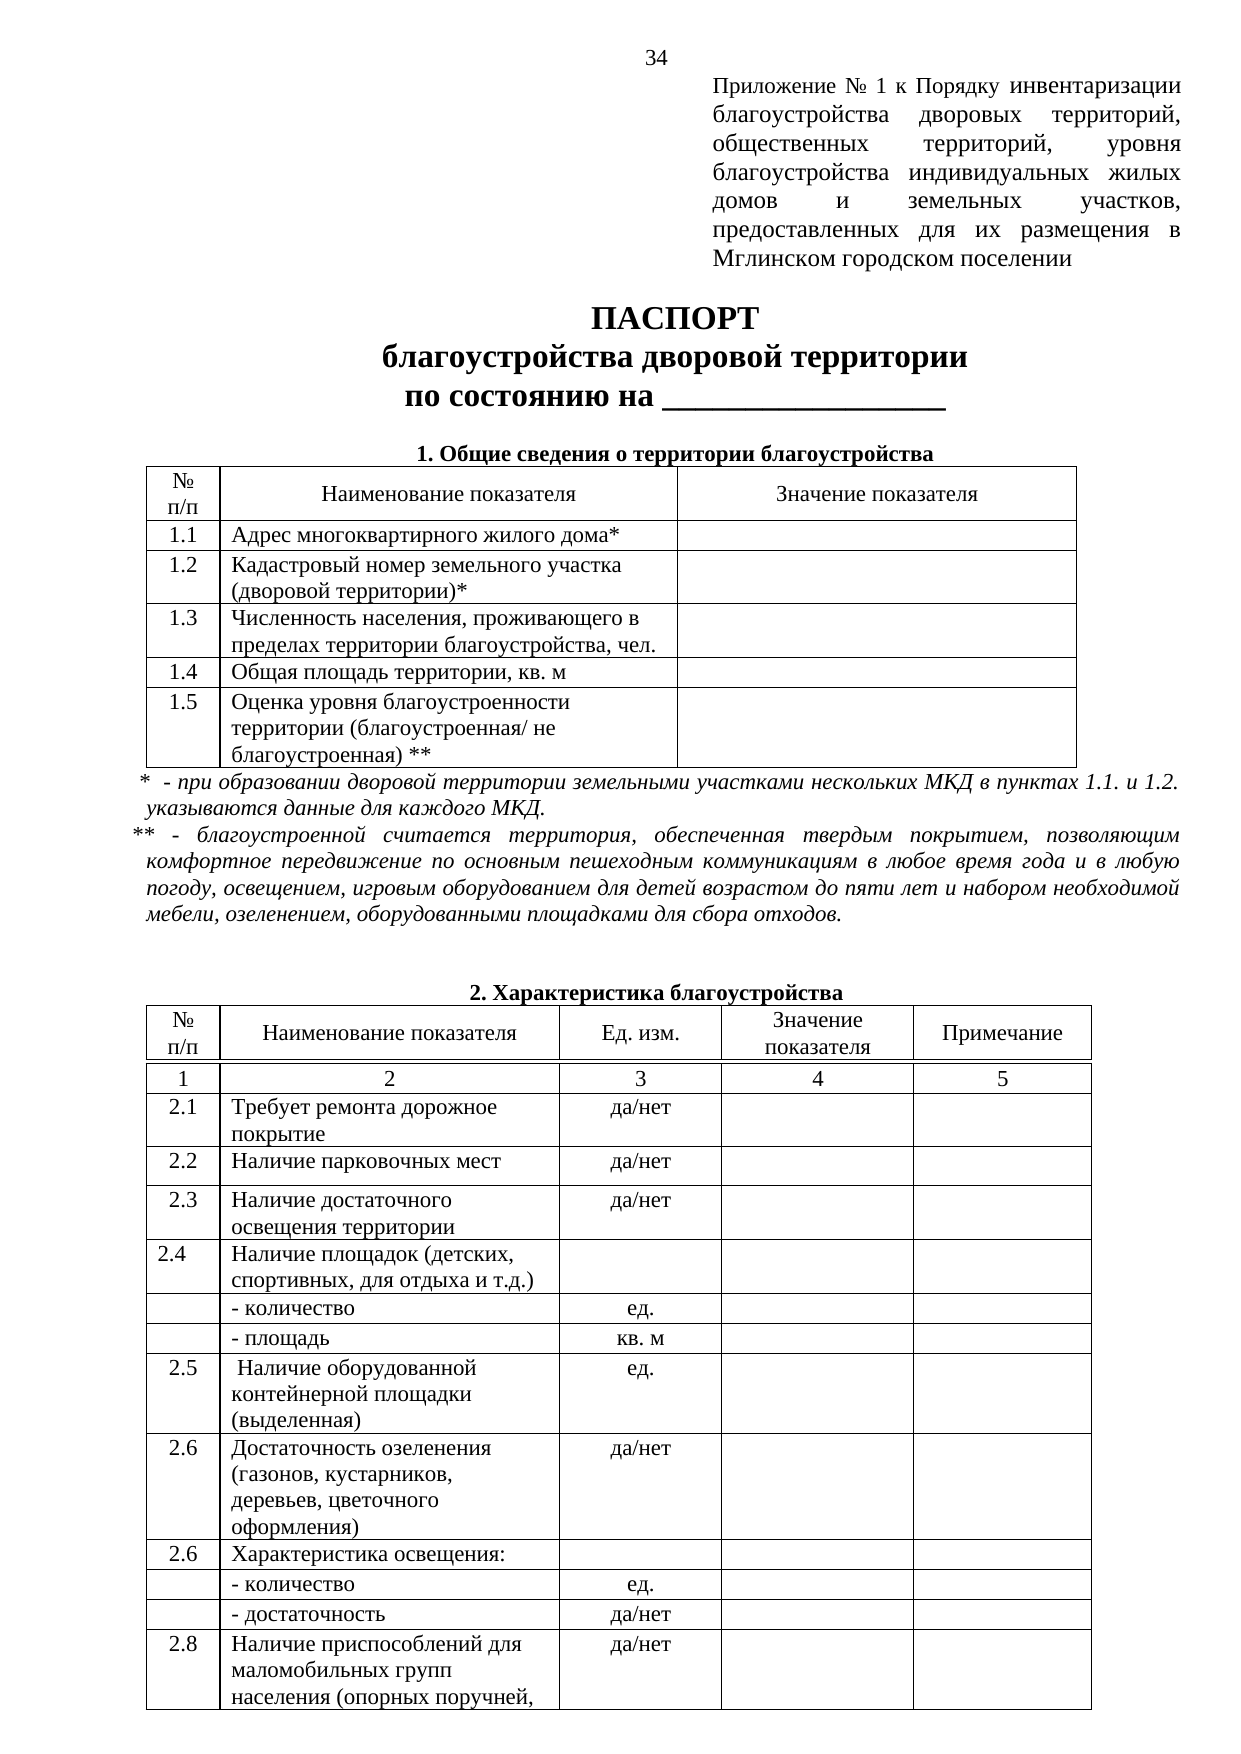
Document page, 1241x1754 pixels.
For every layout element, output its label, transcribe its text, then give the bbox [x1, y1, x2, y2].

table_cell да/нет [560, 1147, 721, 1185]
table_cell Достаточность озеленения (газонов, кустарников, деревьев, цветочного оформления) [221, 1434, 559, 1539]
table_cell да/нет [560, 1186, 721, 1239]
table_cell [722, 1600, 913, 1629]
text 1. Общие сведения о территории благоустройства [169, 439, 1181, 466]
table_cell - количество [221, 1294, 559, 1323]
table_cell 1.1 [147, 521, 219, 549]
table_cell Адрес многоквартирного жилого дома* [221, 521, 677, 549]
table_cell 1.3 [147, 604, 219, 657]
table_header 3 [560, 1064, 721, 1092]
table_header Значение показателя [722, 1006, 913, 1059]
table_cell Наличие достаточного освещения территории [221, 1186, 559, 1239]
table_cell [147, 1294, 219, 1323]
table_cell да/нет [560, 1630, 721, 1709]
text ** - благоустроенной считается территория, обеспеченная твердым покрытием, позволяющим комфортное передвижение по основным пешеходным коммуникациям в любое время года и в любую погоду, освещением, игровым оборудованием для детей возрастом до пяти лет и набором необходимой мебели, озеленением, оборудованными площадками для сбора отходов. [131, 821, 1181, 926]
text благоустройства дворовой территории [169, 337, 1181, 375]
table_cell 2.3 [147, 1186, 219, 1239]
table_cell Численность населения, проживающего в пределах территории благоустройства, чел. [221, 604, 677, 657]
table_header Значение показателя [678, 467, 1076, 520]
table_cell [914, 1186, 1091, 1239]
table_cell [914, 1630, 1091, 1709]
table_cell [560, 1240, 721, 1293]
table_cell [914, 1434, 1091, 1539]
table_cell Оценка уровня благоустроенности территории (благоустроенная/ не благоустроенная) ** [221, 688, 677, 767]
table_cell 2.6 [147, 1540, 219, 1569]
table_cell Общая площадь территории, кв. м [221, 658, 677, 687]
text по состоянию на _________________ [169, 375, 1181, 413]
table_cell [678, 551, 1076, 603]
table_cell [914, 1147, 1091, 1185]
table_cell [678, 604, 1076, 657]
table_header 5 [914, 1064, 1091, 1092]
table_cell [147, 1324, 219, 1353]
table_cell [722, 1147, 913, 1185]
table_header Ед. изм. [560, 1006, 721, 1059]
table_cell 1.2 [147, 551, 219, 603]
text Приложение № 1 к Порядку инвентаризации благоустройства дворовых территорий, общественных территорий, уровня благоустройства индивидуальных жилых домов и земельных участков, предоставленных для их размещения в Мглинском городском поселении [712, 71, 1181, 272]
table_cell [914, 1354, 1091, 1433]
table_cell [221, 1630, 559, 1709]
table_cell [147, 1600, 219, 1629]
table_cell [722, 1540, 913, 1569]
table_cell Наличие площадок (детских, спортивных, для отдыха и т.д.) [221, 1240, 559, 1293]
table_cell 2.4 [147, 1240, 219, 1293]
table_cell ед. [560, 1570, 721, 1599]
table_cell да/нет [560, 1600, 721, 1629]
table_cell - достаточность [221, 1600, 559, 1629]
table_cell [722, 1354, 913, 1433]
table_header Наименование показателя [221, 467, 677, 520]
table_cell [678, 658, 1076, 687]
table_cell [914, 1540, 1091, 1569]
table_cell [914, 1094, 1091, 1146]
table_cell [722, 1324, 913, 1353]
table_header № п/п [147, 1006, 219, 1059]
table_header Наименование показателя [221, 1006, 559, 1059]
table_cell [722, 1186, 913, 1239]
table_cell [722, 1630, 913, 1709]
table_cell Наличие оборудованной контейнерной площадки (выделенная) [221, 1354, 559, 1433]
table_cell [722, 1240, 913, 1293]
table_cell [914, 1570, 1091, 1599]
table_cell - количество [221, 1570, 559, 1599]
table_cell [678, 521, 1076, 549]
table_header № п/п [147, 467, 219, 520]
table_cell 1.5 [147, 688, 219, 767]
table_cell Кадастровый номер земельного участка (дворовой территории)* [221, 551, 677, 603]
table_cell 2.5 [147, 1354, 219, 1433]
table_cell ед. [560, 1354, 721, 1433]
table_header 4 [722, 1064, 913, 1092]
table_cell [560, 1540, 721, 1569]
table_cell да/нет [560, 1434, 721, 1539]
table_cell [147, 1570, 219, 1599]
table_cell 2.2 [147, 1147, 219, 1185]
table_cell [914, 1294, 1091, 1323]
table_cell ед. [560, 1294, 721, 1323]
table_cell [722, 1570, 913, 1599]
table_cell [722, 1294, 913, 1323]
text 2. Характеристика благоустройства [131, 979, 1181, 1005]
table_cell кв. м [560, 1324, 721, 1353]
text ПАСПОРТ [169, 298, 1181, 337]
table_cell Требует ремонта дорожное покрытие [221, 1094, 559, 1146]
table_cell [722, 1434, 913, 1539]
table_cell [914, 1600, 1091, 1629]
table_cell [914, 1324, 1091, 1353]
table_cell 2.6 [147, 1434, 219, 1539]
table_cell да/нет [560, 1094, 721, 1146]
text * - при образовании дворовой территории земельными участками нескольких МКД в пунктах 1.1. и 1.2. указываются данные для каждого МКД. [131, 768, 1181, 821]
table_cell Характеристика освещения: [221, 1540, 559, 1569]
table_cell Наличие парковочных мест [221, 1147, 559, 1185]
table_cell 2.8 [147, 1630, 219, 1709]
table_cell 1.4 [147, 658, 219, 687]
table_cell [914, 1240, 1091, 1293]
table_cell - площадь [221, 1324, 559, 1353]
table_cell [722, 1094, 913, 1146]
table_header 2 [221, 1064, 559, 1092]
table_header 1 [147, 1064, 219, 1092]
table_cell 2.1 [147, 1094, 219, 1146]
table_cell [678, 688, 1076, 767]
table_header Примечание [914, 1006, 1091, 1059]
